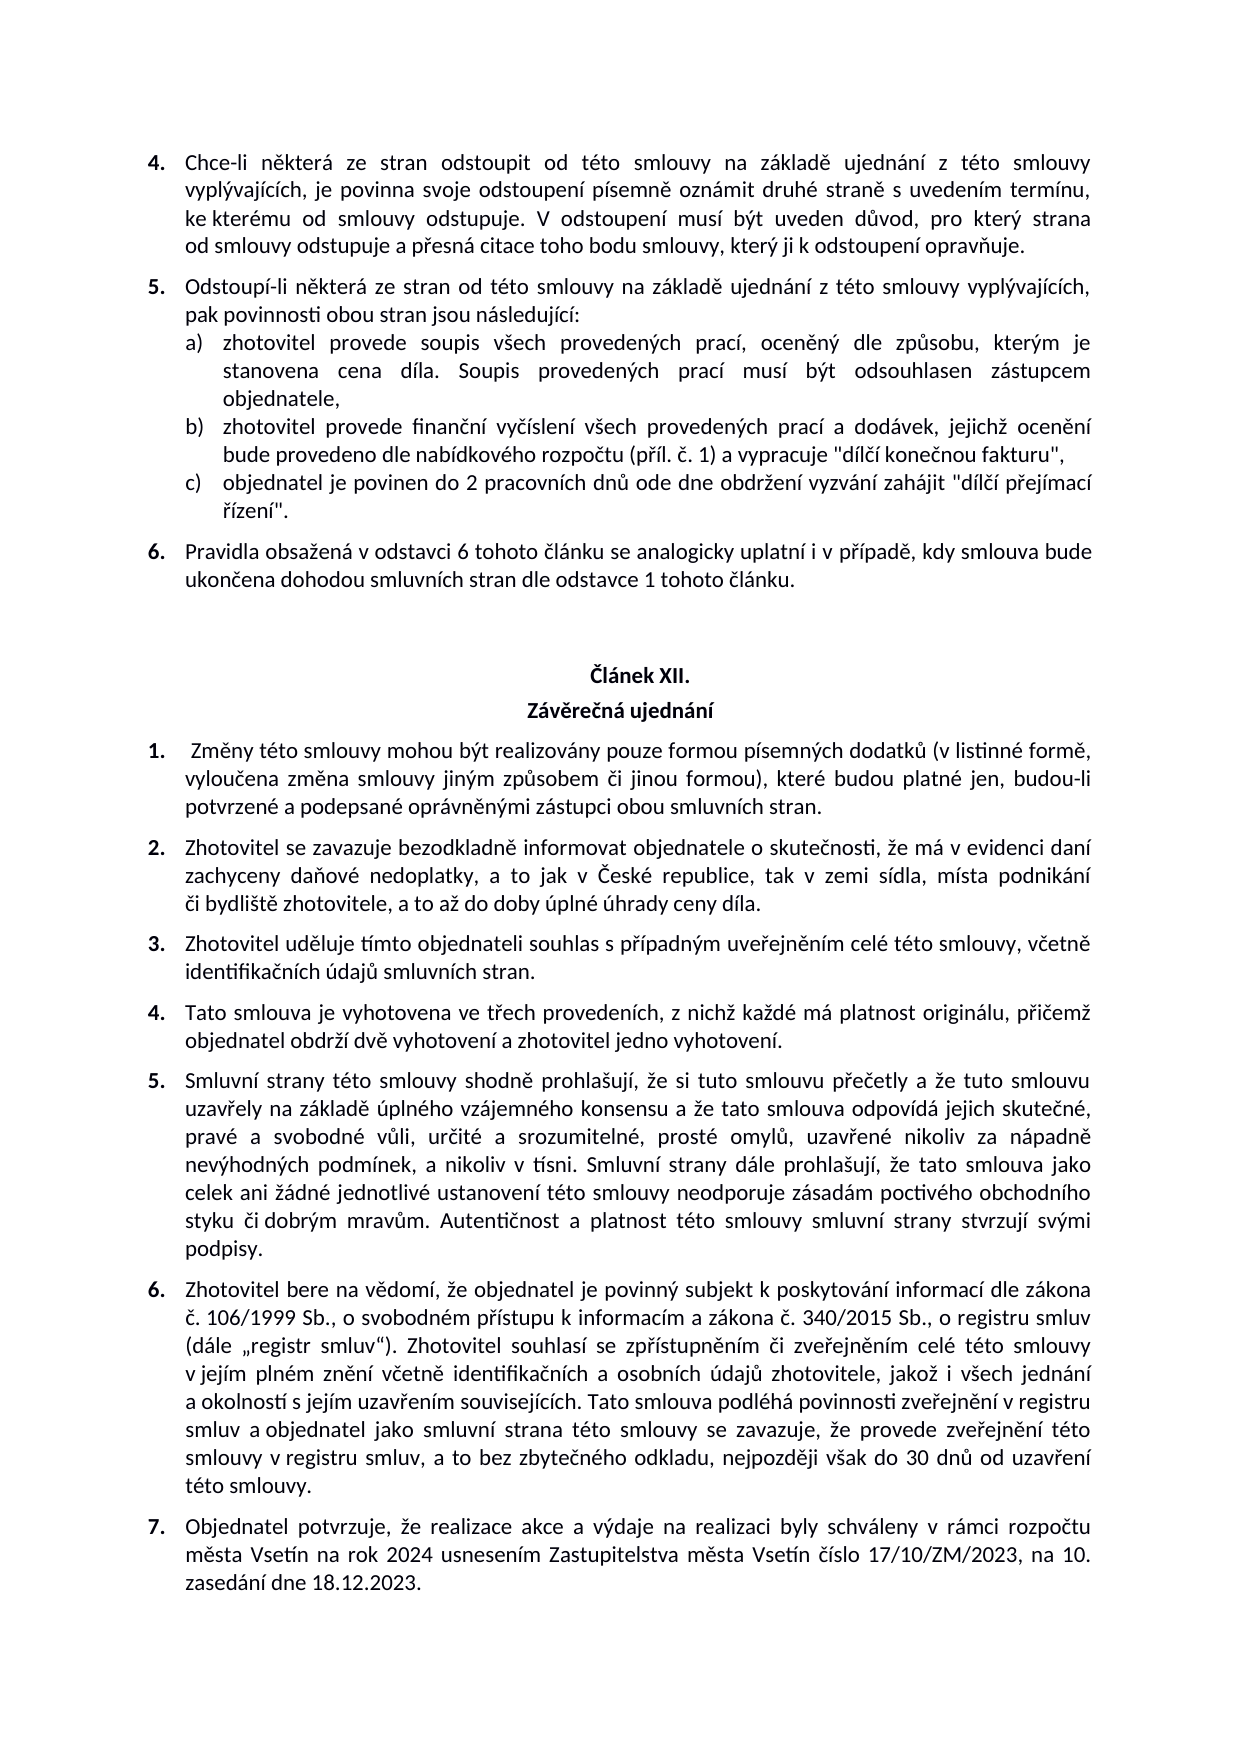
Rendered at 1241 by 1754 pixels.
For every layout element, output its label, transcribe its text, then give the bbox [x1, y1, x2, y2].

list Smluvní strany této smlouvy shodně prohlašují, že si tuto smlouvu přečetly a že tuto smlouvu uzavřely na základě úplného vzájemného konsensu a že tato smlouva odpovídá jejich skutečné, pravé a svobodné vůli, určité a srozumitelné, prosté omylů, uzavřené nikoliv za nápadně nevýhodných podmínek, a nikoliv v tísni. Smluvní strany dále prohlašují, že tato smlouva jako celek ani žádné jednotlivé ustanovení této smlouvy neodporuje zásadám poctivého obchodního styku či dobrým mravům. Autentičnost a platnost této smlouvy smluvní strany stvrzují svými podpisy. [148, 1066, 1093, 1263]
list Změny této smlouvy mohou být realizovány pouze formou písemných dodatků (v listinné formě, vyloučena změna smlouvy jiným způsobem či jinou formou), které budou platné jen, budou-li potvrzené a podepsané oprávněnými zástupci obou smluvních stran. [148, 736, 1093, 820]
subtitle Závěrečná ujednání [148, 696, 1093, 724]
list Zhotovitel se zavazuje bezodkladně informovat objednatele o skutečnosti, že má v evidenci daní zachyceny daňové nedoplatky, a to jak v České republice, tak v zemi sídla, místa podnikání či bydliště zhotovitele, a to až do doby úplné úhrady ceny díla. [148, 833, 1093, 917]
list Objednatel potvrzuje, že realizace akce a výdaje na realizaci byly schváleny v rámci rozpočtu města Vsetín na rok 2024 usnesením Zastupitelstva města Vsetín číslo 17/10/ZM/2023, na 10. zasedání dne 18.12.2023. [148, 1512, 1093, 1596]
list zhotovitel provede soupis všech provedených prací, oceněný dle způsobu, kterým je stanovena cena díla. Soupis provedených prací musí být odsouhlasen zástupcem objednatele, [185, 328, 1093, 412]
list Chce-li některá ze stran odstoupit od této smlouvy na základě ujednání z této smlouvy vyplývajících, je povinna svoje odstoupení písemně oznámit druhé straně s uvedením termínu, ke kterému od smlouvy odstupuje. V odstoupení musí být uveden důvod, pro který strana od smlouvy odstupuje a přesná citace toho bodu smlouvy, který ji k odstoupení opravňuje. [148, 148, 1093, 260]
list objednatel je povinen do 2 pracovních dnů ode dne obdržení vyzvání zahájit "dílčí přejímací řízení". [185, 468, 1093, 524]
list Zhotovitel uděluje tímto objednateli souhlas s případným uveřejněním celé této smlouvy, včetně identifikačních údajů smluvních stran. [148, 929, 1093, 985]
list Odstoupí-li některá ze stran od této smlouvy na základě ujednání z této smlouvy vyplývajících, pak povinnosti obou stran jsou následující: [148, 272, 1093, 328]
list Zhotovitel bere na vědomí, že objednatel je povinný subjekt k poskytování informací dle zákona č. 106/1999 Sb., o svobodném přístupu k informacím a zákona č. 340/2015 Sb., o registru smluv (dále „registr smluv“). Zhotovitel souhlasí se zpřístupněním či zveřejněním celé této smlouvy v jejím plném znění včetně identifikačních a osobních údajů zhotovitele, jakož i všech jednání a okolností s jejím uzavřením souvisejících. Tato smlouva podléhá povinnosti zveřejnění v registru smluv a objednatel jako smluvní strana této smlouvy se zavazuje, že provede zveřejnění této smlouvy v registru smluv, a to bez zbytečného odkladu, nejpozději však do 30 dnů od uzavření této smlouvy. [148, 1275, 1093, 1499]
subtitle Článek XII. [516, 661, 1093, 689]
list Pravidla obsažená v odstavci 6 tohoto článku se analogicky uplatní i v případě, kdy smlouva bude ukončena dohodou smluvních stran dle odstavce 1 tohoto článku. [148, 537, 1093, 593]
list Tato smlouva je vyhotovena ve třech provedeních, z nichž každé má platnost originálu, přičemž objednatel obdrží dvě vyhotovení a zhotovitel jedno vyhotovení. [148, 998, 1093, 1054]
list zhotovitel provede finanční vyčíslení všech provedených prací a dodávek, jejichž ocenění bude provedeno dle nabídkového rozpočtu (příl. č. 1) a vypracuje "dílčí konečnou fakturu", [185, 412, 1093, 468]
